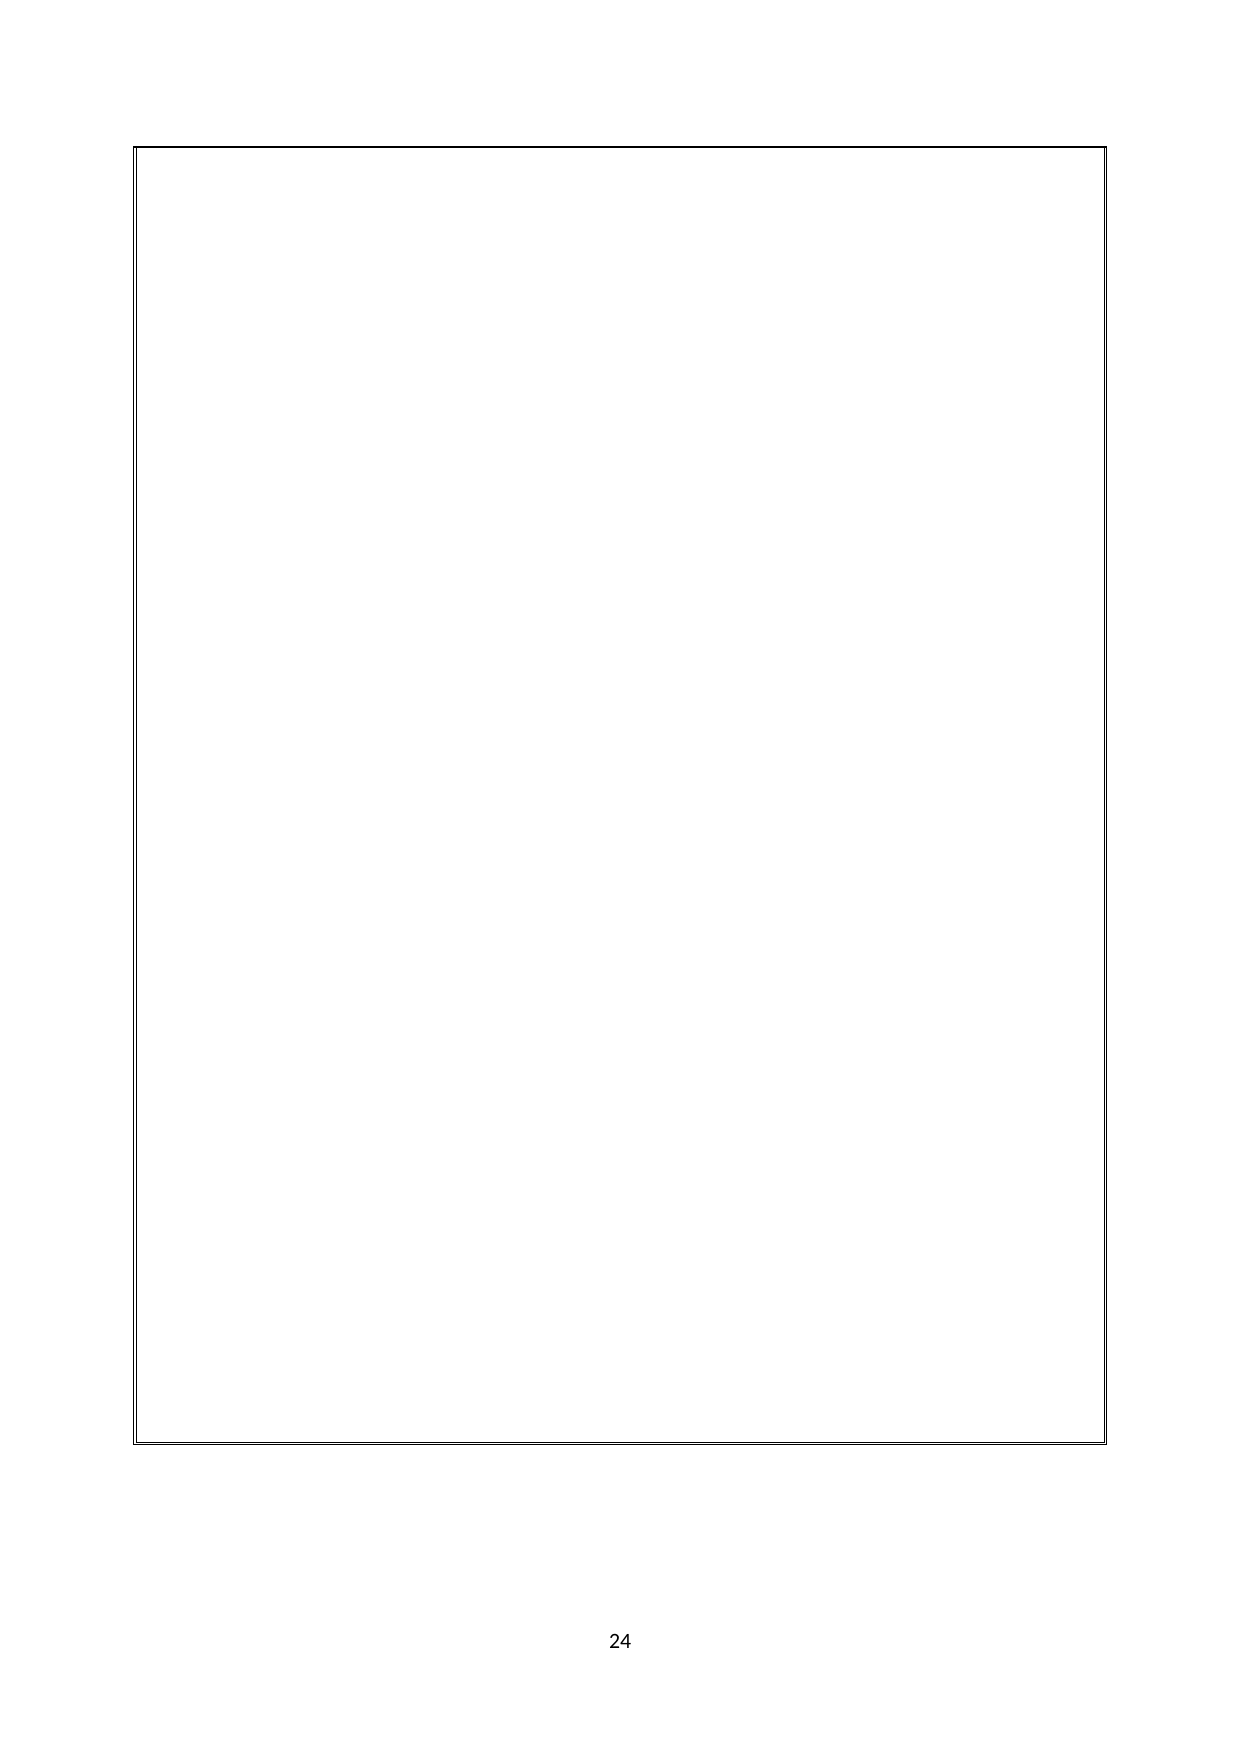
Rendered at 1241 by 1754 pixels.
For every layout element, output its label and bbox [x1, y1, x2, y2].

table_cell [137, 148, 1104, 1442]
